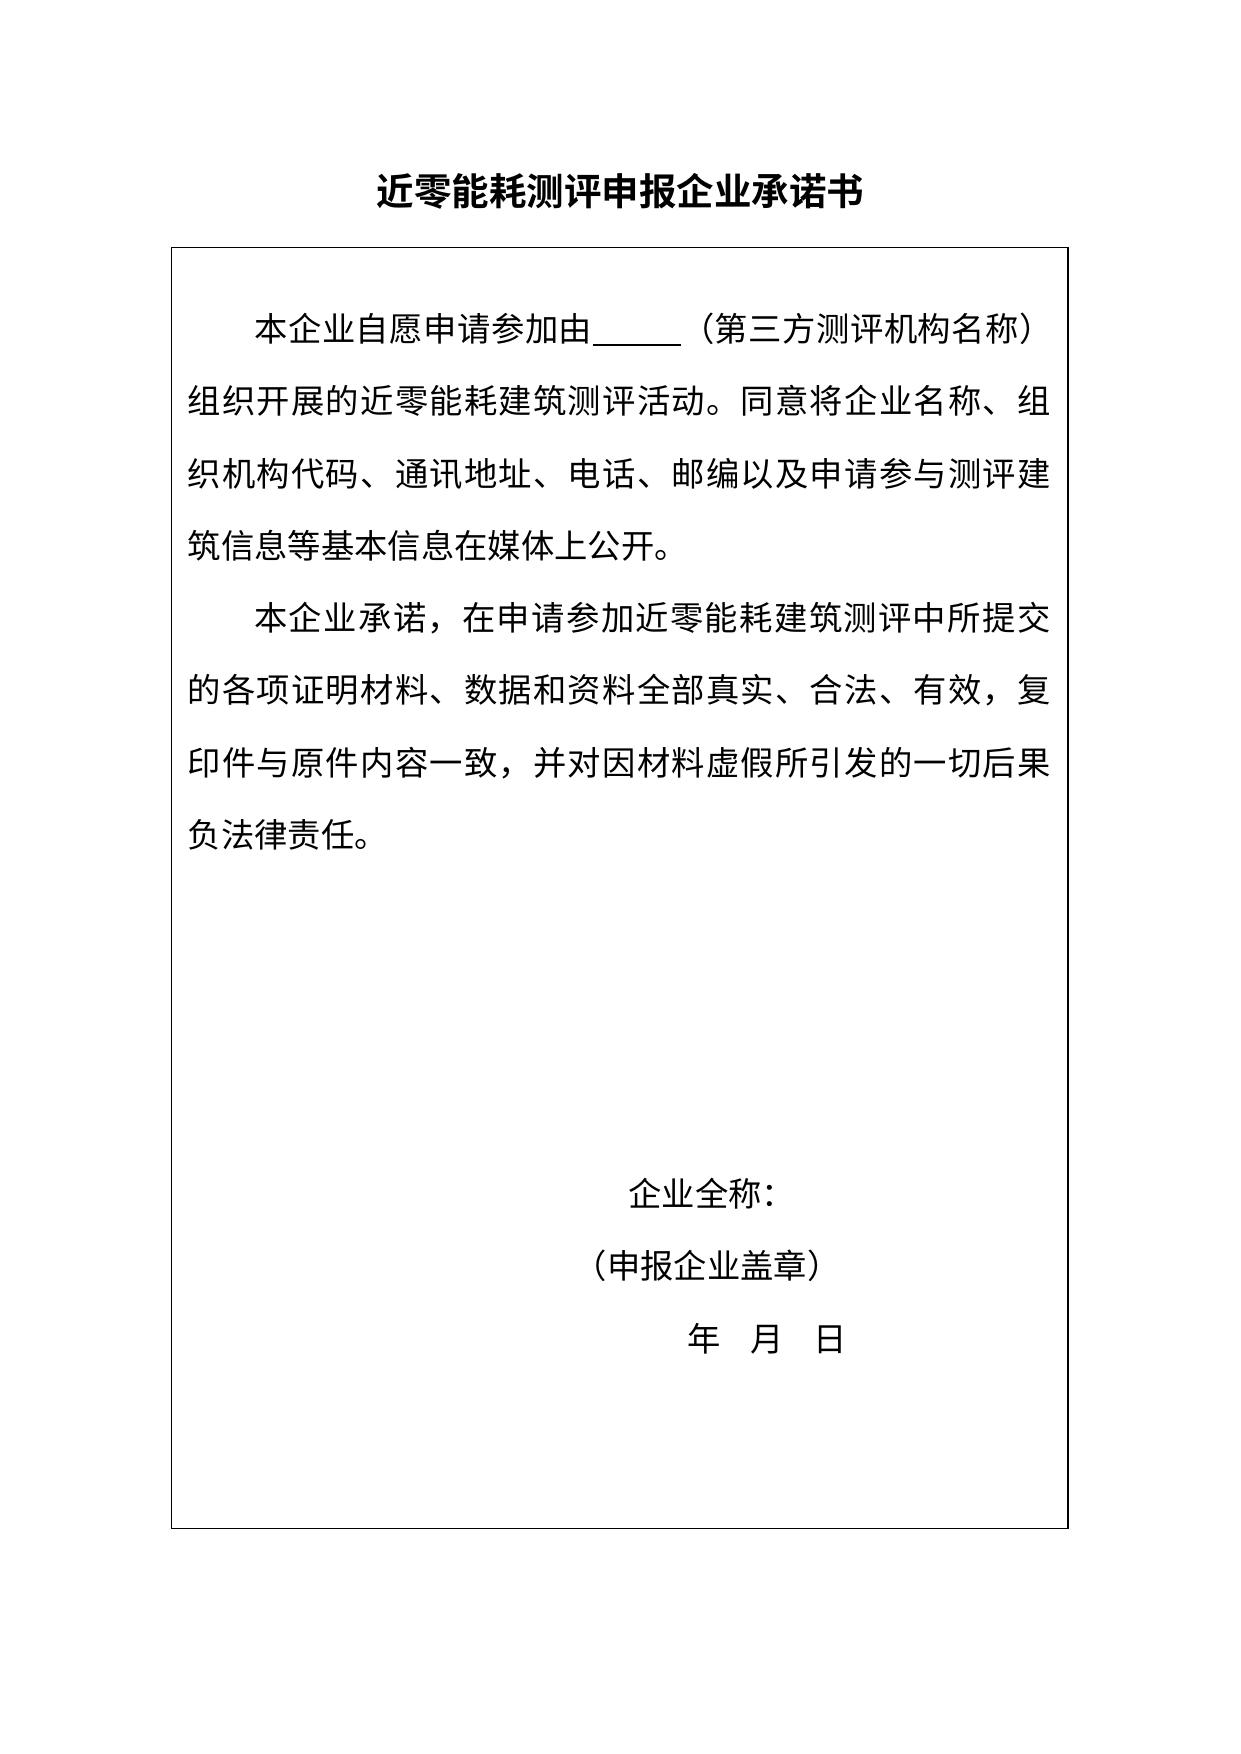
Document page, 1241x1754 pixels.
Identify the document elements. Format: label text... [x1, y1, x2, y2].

text 本企业自愿申请参加由 （第三方测评机构名称）组织开展的近零能耗建筑测评活动。同意将企业名称、组织机构代码、通讯地址、电话、邮编以及申请参与测评建筑信息等基本信息在媒体上公开。 [187, 303, 1053, 568]
text （申报企业盖章） [187, 1240, 1053, 1288]
text 近零能耗测评申报企业承诺书 [187, 162, 1053, 216]
text 本企业承诺，在申请参加近零能耗建筑测评中所提交的各项证明材料、数据和资料全部真实、合法、有效，复印件与原件内容一致，并对因材料虚假所引发的一切后果负法律责任。 [187, 592, 1053, 857]
text 企业全称： [187, 1168, 1053, 1216]
text 年 月 日 [187, 1312, 1053, 1361]
